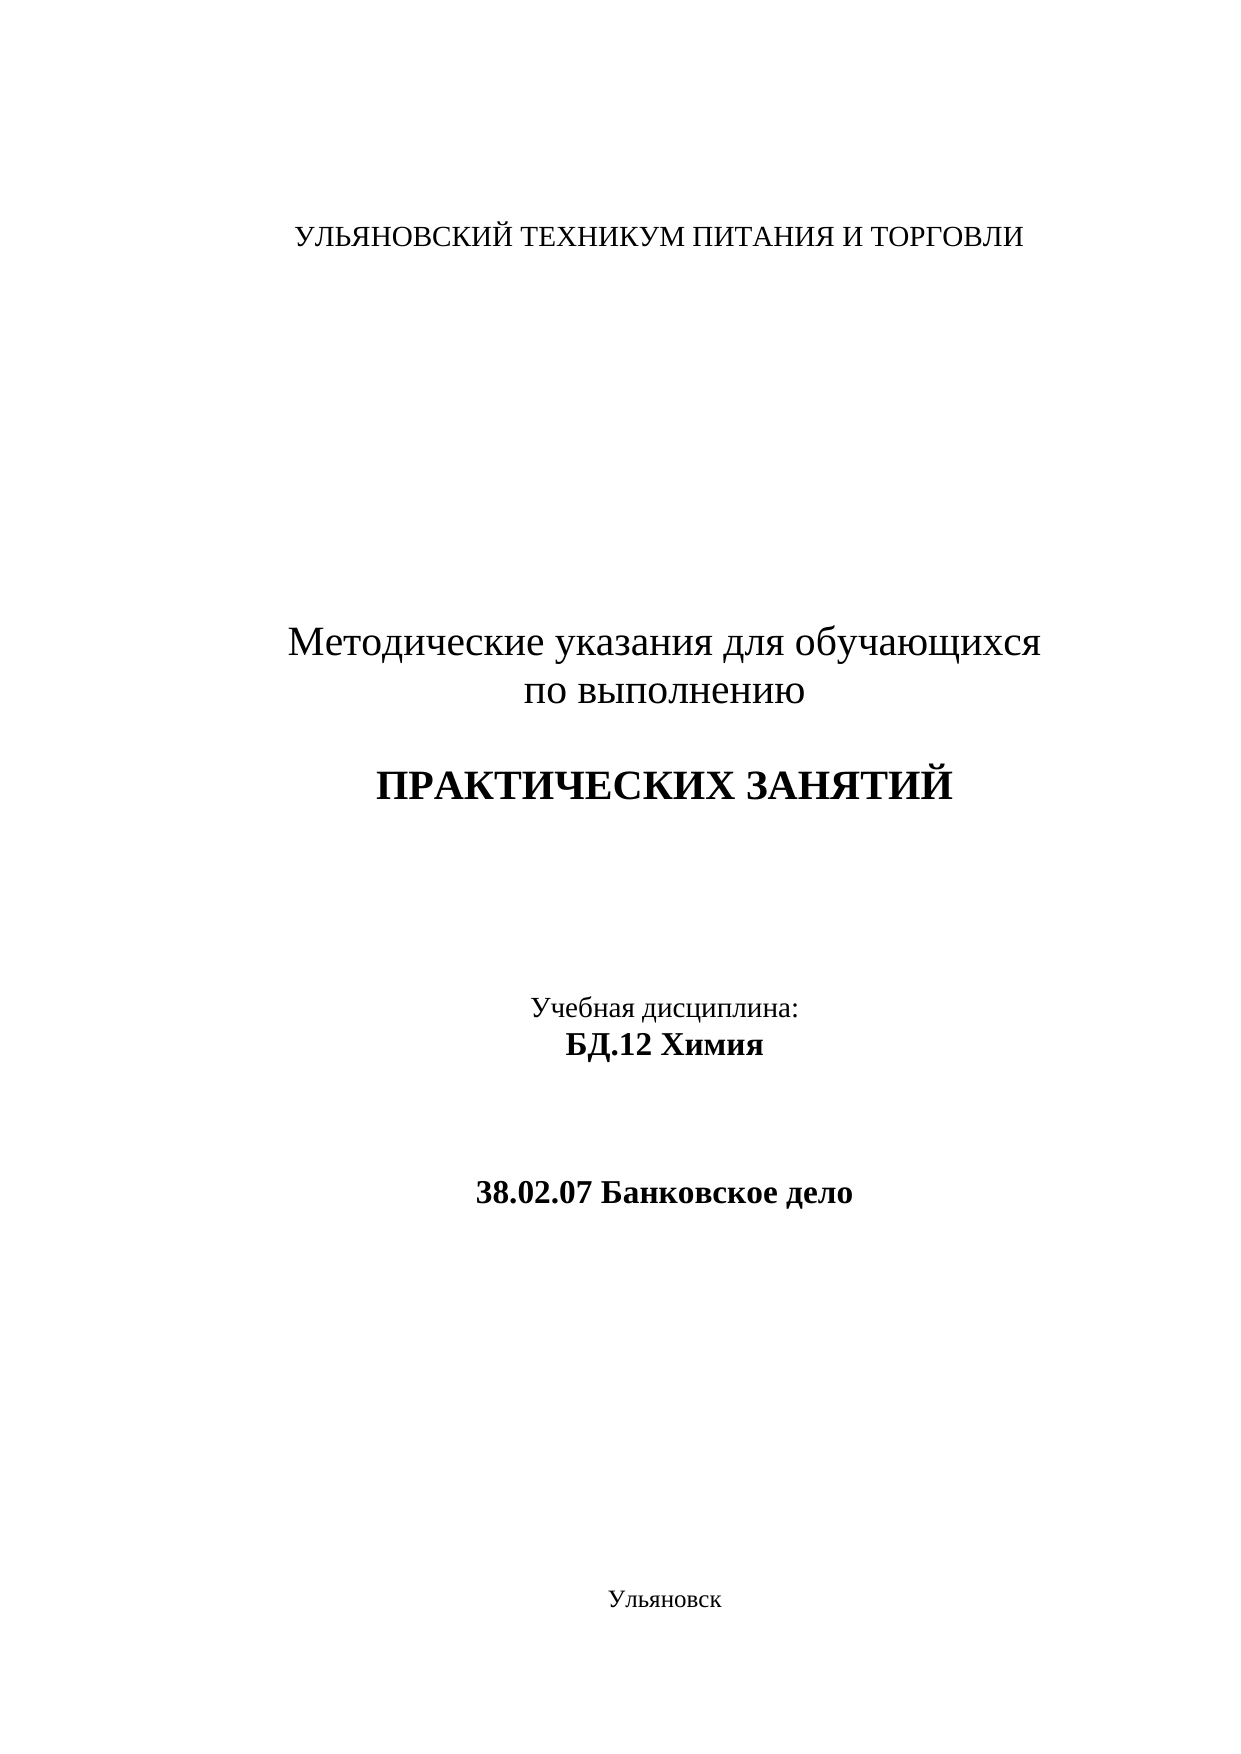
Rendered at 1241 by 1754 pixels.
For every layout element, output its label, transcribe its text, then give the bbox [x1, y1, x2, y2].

text по выполнению [177, 664, 1152, 712]
text УЛЬЯНОВСКИЙ ТЕХНИКУМ ПИТАНИЯ И ТОРГОВЛИ [177, 219, 1152, 252]
text ПРАКТИЧЕСКИХ ЗАНЯТИЙ [177, 760, 1152, 808]
text БД.12 Химия [177, 1024, 1152, 1062]
text Методические указания для обучающихся [177, 616, 1152, 664]
text Учебная дисциплина: [177, 990, 1152, 1024]
text 38.02.07 Банковское дело [177, 1172, 1152, 1211]
text Ульяновск [177, 1584, 1152, 1613]
